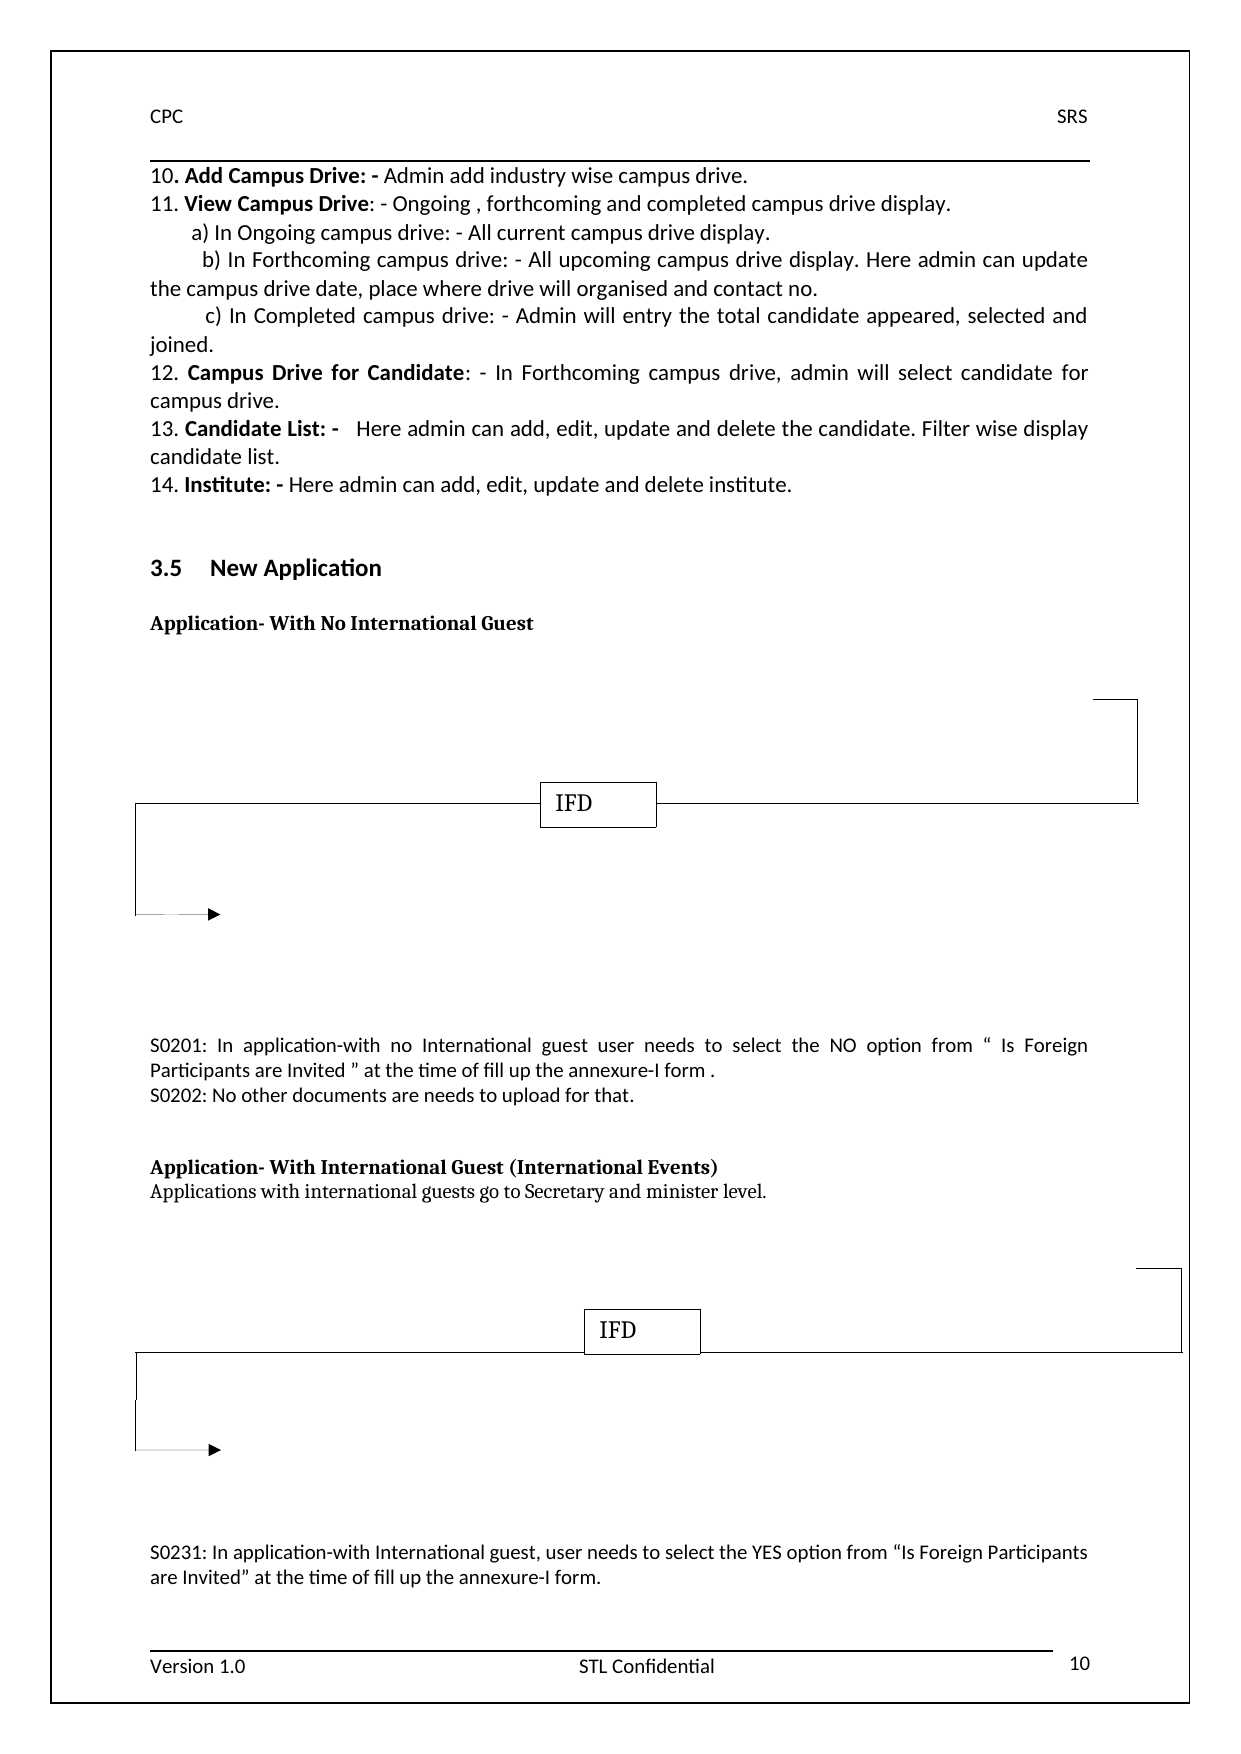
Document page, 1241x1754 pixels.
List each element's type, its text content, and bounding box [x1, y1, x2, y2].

text S0202: No other documents are needs to upload for that. [150, 1083, 1090, 1108]
text Application- With No International Guest [150, 612, 1090, 636]
text a) In Ongoing campus drive: - All current campus drive display. [150, 218, 1090, 246]
text 10. Add Campus Drive: - Admin add industry wise campus drive. [150, 162, 1090, 189]
text b) In Forthcoming campus drive: - All upcoming campus drive display. Here admin can update the campus drive date, place where drive will organised and contact no. [150, 246, 1090, 302]
text 12. Campus Drive for Candidate: - In Forthcoming campus drive, admin will select candidate for campus drive. [150, 358, 1090, 414]
text 13. Candidate List: - Here admin can add, edit, update and delete the candidate. Filter wise display candidate list. [150, 414, 1090, 470]
text 11. View Campus Drive: - Ongoing , forthcoming and completed campus drive display. [150, 189, 1090, 218]
text c) In Completed campus drive: - Admin will entry the total candidate appeared, selected and joined. [150, 302, 1090, 358]
text Application- With International Guest (International Events) [150, 1156, 1090, 1180]
text 14. Institute: - Here admin can add, edit, update and delete institute. [150, 470, 1090, 498]
subtitle New Application [150, 552, 1090, 583]
text S0231: In application-with International guest, user needs to select the YES option from “Is Foreign Participants are Invited” at the time of fill up the annexure-I form. [150, 1539, 1090, 1590]
text Applications with international guests go to Secretary and minister level. [150, 1180, 1090, 1204]
text S0201: In application-with no International guest user needs to select the NO option from “ Is Foreign Participants are Invited ” at the time of fill up the annexure-I form . [150, 1032, 1090, 1083]
